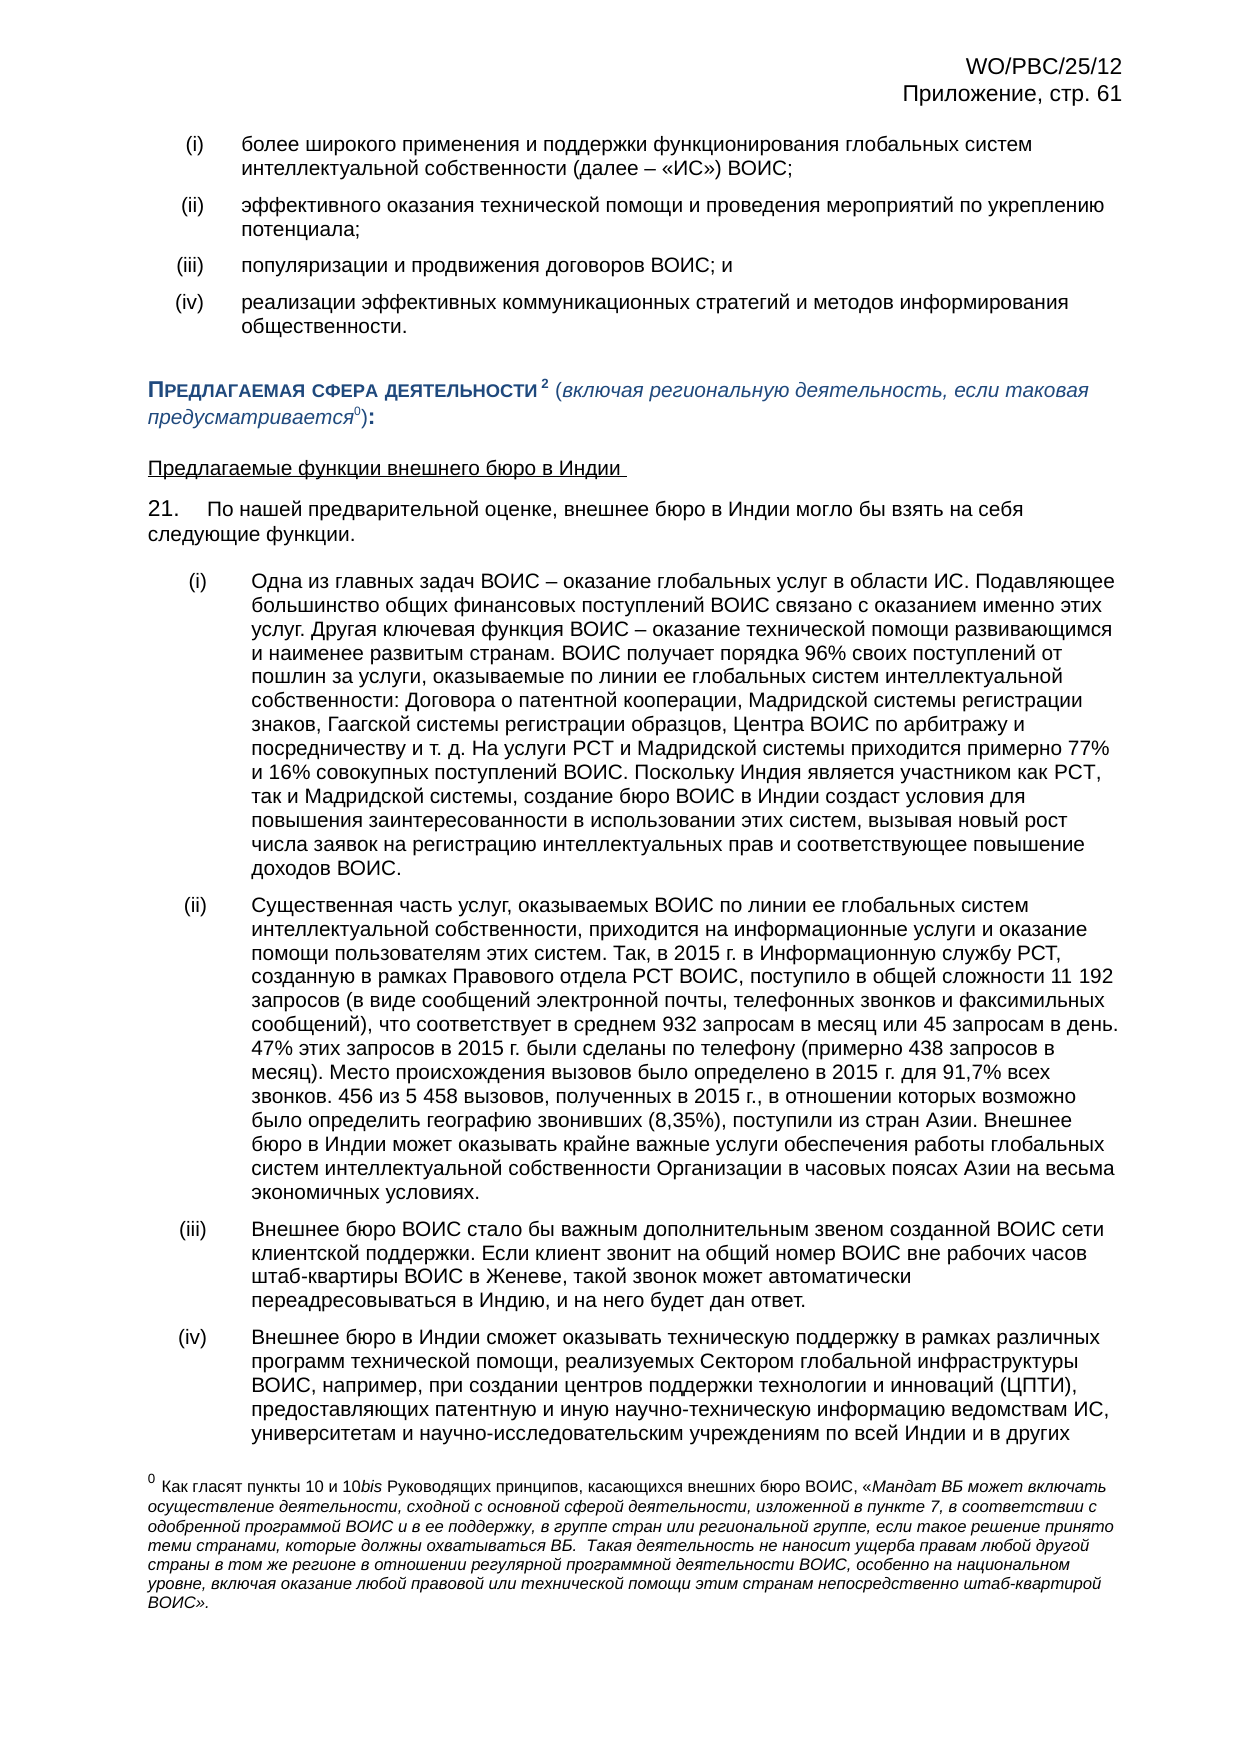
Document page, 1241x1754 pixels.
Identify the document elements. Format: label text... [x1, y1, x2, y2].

list Существенная часть услуг, оказываемых ВОИС по линии ее глобальных систем интеллектуальной собственности, приходится на информационные услуги и оказание помощи пользователям этих систем. Так, в 2015 г. в Информационную службу РСТ, созданную в рамках Правового отдела РСТ ВОИС, поступило в общей сложности 11 192 запросов (в виде сообщений электронной почты, телефонных звонков и факсимильных сообщений), что соответствует в среднем 932 запросам в месяц или 45 запросам в день. 47% этих запросов в 2015 г. были сделаны по телефону (примерно 438 запросов в месяц). Место происхождения вызовов было определено в 2015 г. для 91,7% всех звонков. 456 из 5 458 вызовов, полученных в 2015 г., в отношении которых возможно было определить географию звонивших (8,35%), поступили из стран Азии. Внешнее бюро в Индии может оказывать крайне важные услуги обеспечения работы глобальных систем интеллектуальной собственности Организации в часовых поясах Азии на весьма экономичных условиях. [207, 892, 1122, 1204]
list популяризации и продвижения договоров ВОИС; и [204, 253, 1122, 277]
list Внешнее бюро ВОИС стало бы важным дополнительным звеном созданной ВОИС сети клиентской поддержки. Если клиент звонит на общий номер ВОИС вне рабочих часов штаб-квартиры ВОИС в Женеве, такой звонок может автоматически переадресовываться в Индию, и на него будет дан ответ. [207, 1216, 1122, 1312]
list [207, 1325, 1122, 1444]
list Одна из главных задач ВОИС – оказание глобальных услуг в области ИС. Подавляющее большинство общих финансовых поступлений ВОИС связано с оказанием именно этих услуг. Другая ключевая функция ВОИС – оказание технической помощи развивающимся и наименее развитым странам. ВОИС получает порядка 96% своих поступлений от пошлин за услуги, оказываемые по линии ее глобальных систем интеллектуальной собственности: Договора о патентной кооперации, Мадридской системы регистрации знаков, Гаагской системы регистрации образцов, Центра ВОИС по арбитражу и посредничеству и т. д. На услуги PCT и Мадридской системы приходится примерно 77% и 16% совокупных поступлений ВОИС. Поскольку Индия является участником как PCT, так и Мадридской системы, создание бюро ВОИС в Индии создаст условия для повышения заинтересованности в использовании этих систем, вызывая новый рост числа заявок на регистрацию интеллектуальных прав и соответствующее повышение доходов ВОИС. [207, 568, 1122, 880]
list эффективного оказания технической помощи и проведения мероприятий по укреплению потенциала; [204, 193, 1122, 241]
list реализации эффективных коммуникационных стратегий и методов информирования общественности. [204, 289, 1122, 337]
list более широкого применения и поддержки функционирования глобальных систем интеллектуальной собственности (далее – «ИС») ВОИС; [204, 132, 1122, 180]
text Предлагаемые функции внешнего бюро в Индии [148, 455, 1122, 479]
text Предлагаемая сфера деятельности 2 (включая региональную деятельность, если таковая предусматривается): [148, 376, 1122, 429]
list По нашей предварительной оценке, внешнее бюро в Индии могло бы взять на себя следующие функции. [148, 495, 1122, 546]
